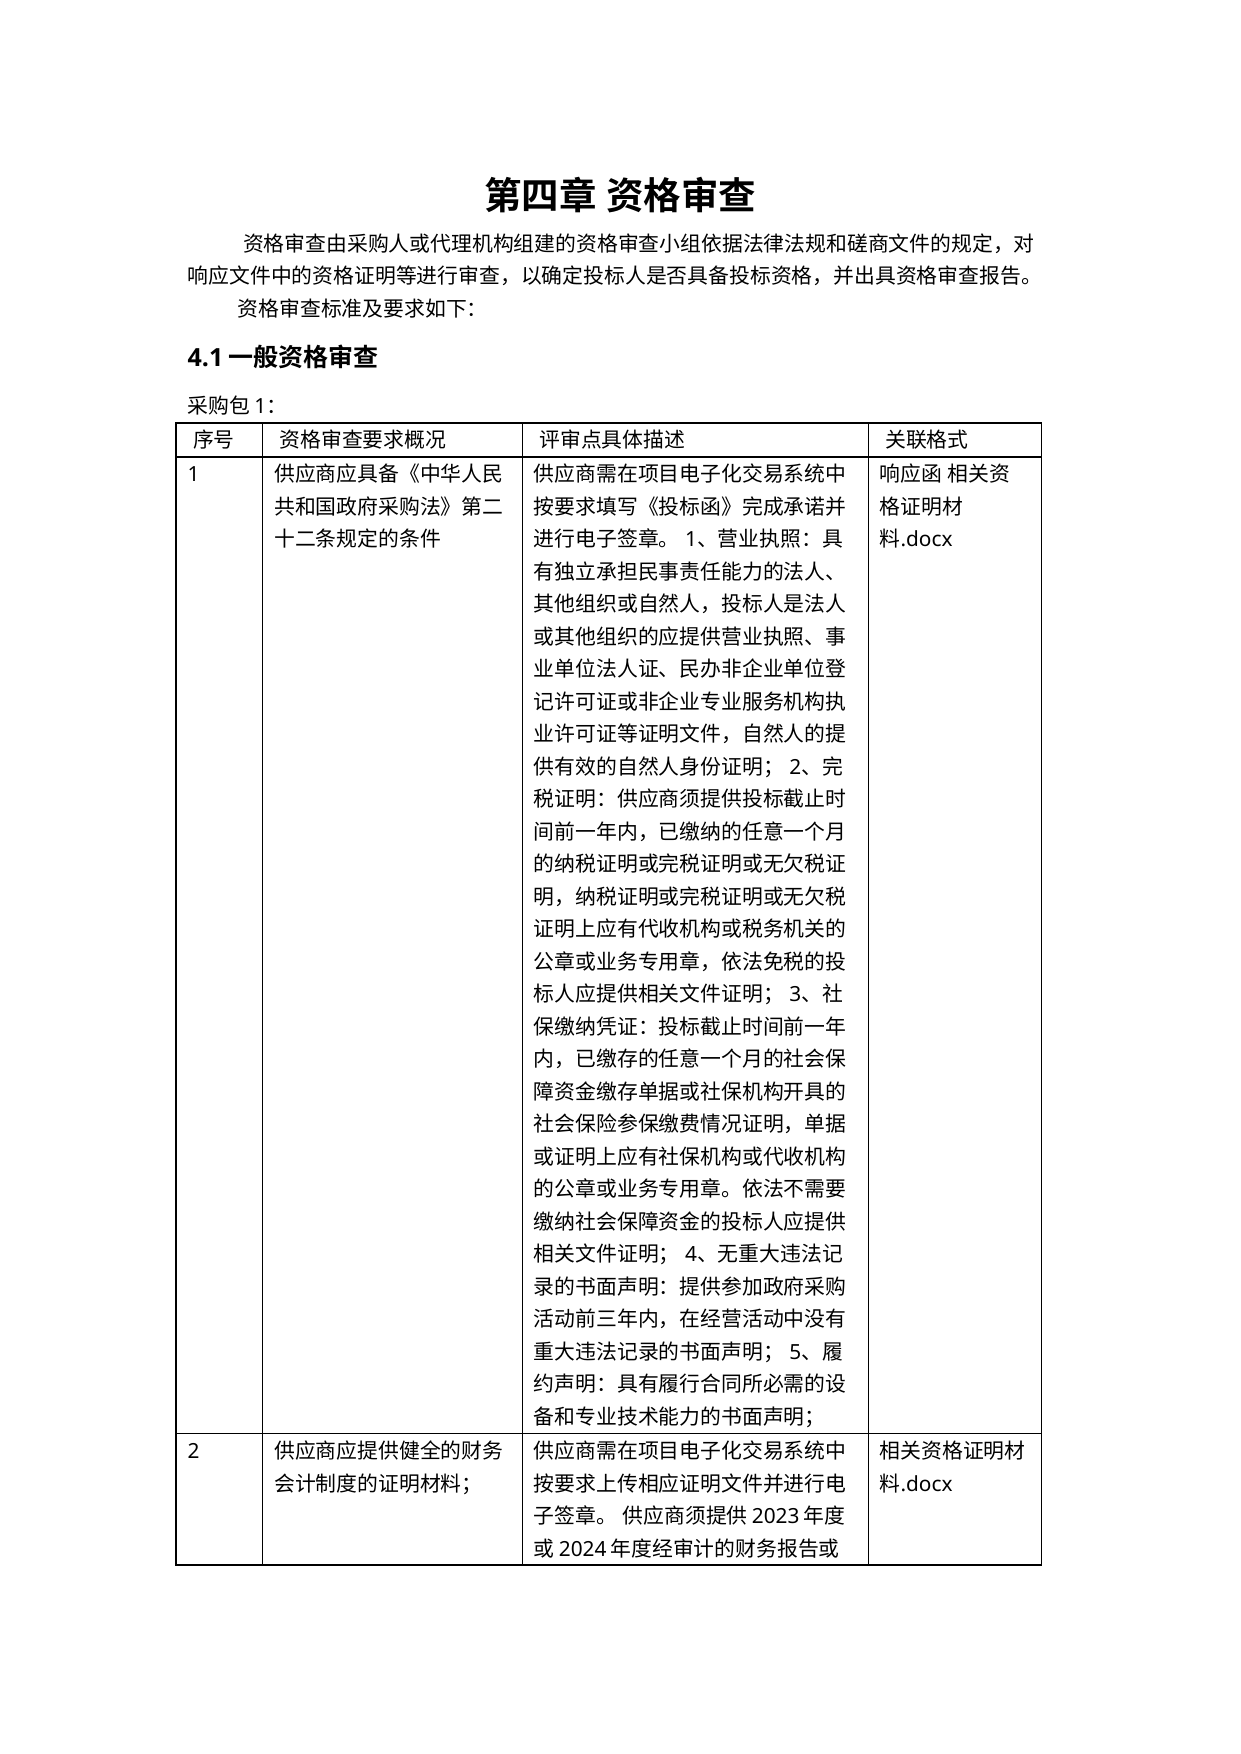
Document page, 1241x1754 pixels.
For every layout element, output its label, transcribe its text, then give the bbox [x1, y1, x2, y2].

table_cell 供应商需在项目电子化交易系统中按要求填写《投标函》完成承诺并进行电子签章。 1、营业执照：具有独立承担民事责任能力的法人、其他组织或自然人，投标人是法人或其他组织的应提供营业执照、事业单位法人证、民办非企业单位登记许可证或非企业专业服务机构执业许可证等证明文件，自然人的提供有效的自然人身份证明； 2、完税证明：供应商须提供投标截止时间前一年内，已缴纳的任意一个月的纳税证明或完税证明或无欠税证明，纳税证明或完税证明或无欠税证明上应有代收机构或税务机关的公章或业务专用章，依法免税的投标人应提供相关文件证明； 3、社保缴纳凭证：投标截止时间前一年内，已缴存的任意一个月的社会保障资金缴存单据或社保机构开具的社会保险参保缴费情况证明，单据或证明上应有社保机构或代收机构的公章或业务专用章。依法不需要缴纳社会保障资金的投标人应提供相关文件证明； 4、无重大违法记录的书面声明：提供参加政府采购活动前三年内，在经营活动中没有重大违法记录的书面声明； 5、履约声明：具有履行合同所必需的设备和专业技术能力的书面声明； [523, 458, 868, 1433]
text 采购包1： [187, 389, 1053, 422]
table_header 序号 [177, 424, 262, 456]
table_cell 相关资格证明材料.docx [869, 1434, 1041, 1564]
table_header 资格审查要求概况 [263, 424, 522, 456]
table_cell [523, 1434, 868, 1564]
text 4.1一般资格审查 [187, 324, 1053, 389]
table_cell 响应函 相关资格证明材料.docx [869, 458, 1041, 1433]
table_cell 2 [177, 1434, 262, 1564]
table_cell 1 [177, 458, 262, 1433]
text 资格审查由采购人或代理机构组建的资格审查小组依据法律法规和磋商文件的规定，对响应文件中的资格证明等进行审查，以确定投标人是否具备投标资格，并出具资格审查报告。 [187, 227, 1053, 292]
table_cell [263, 1434, 522, 1564]
text 资格审查标准及要求如下： [187, 292, 1053, 324]
table_header 评审点具体描述 [523, 424, 868, 456]
text 第四章 资格审查 [187, 162, 1053, 227]
table_header 关联格式 [869, 424, 1041, 456]
table_cell 供应商应具备《中华人民共和国政府采购法》第二十二条规定的条件 [263, 458, 522, 1433]
